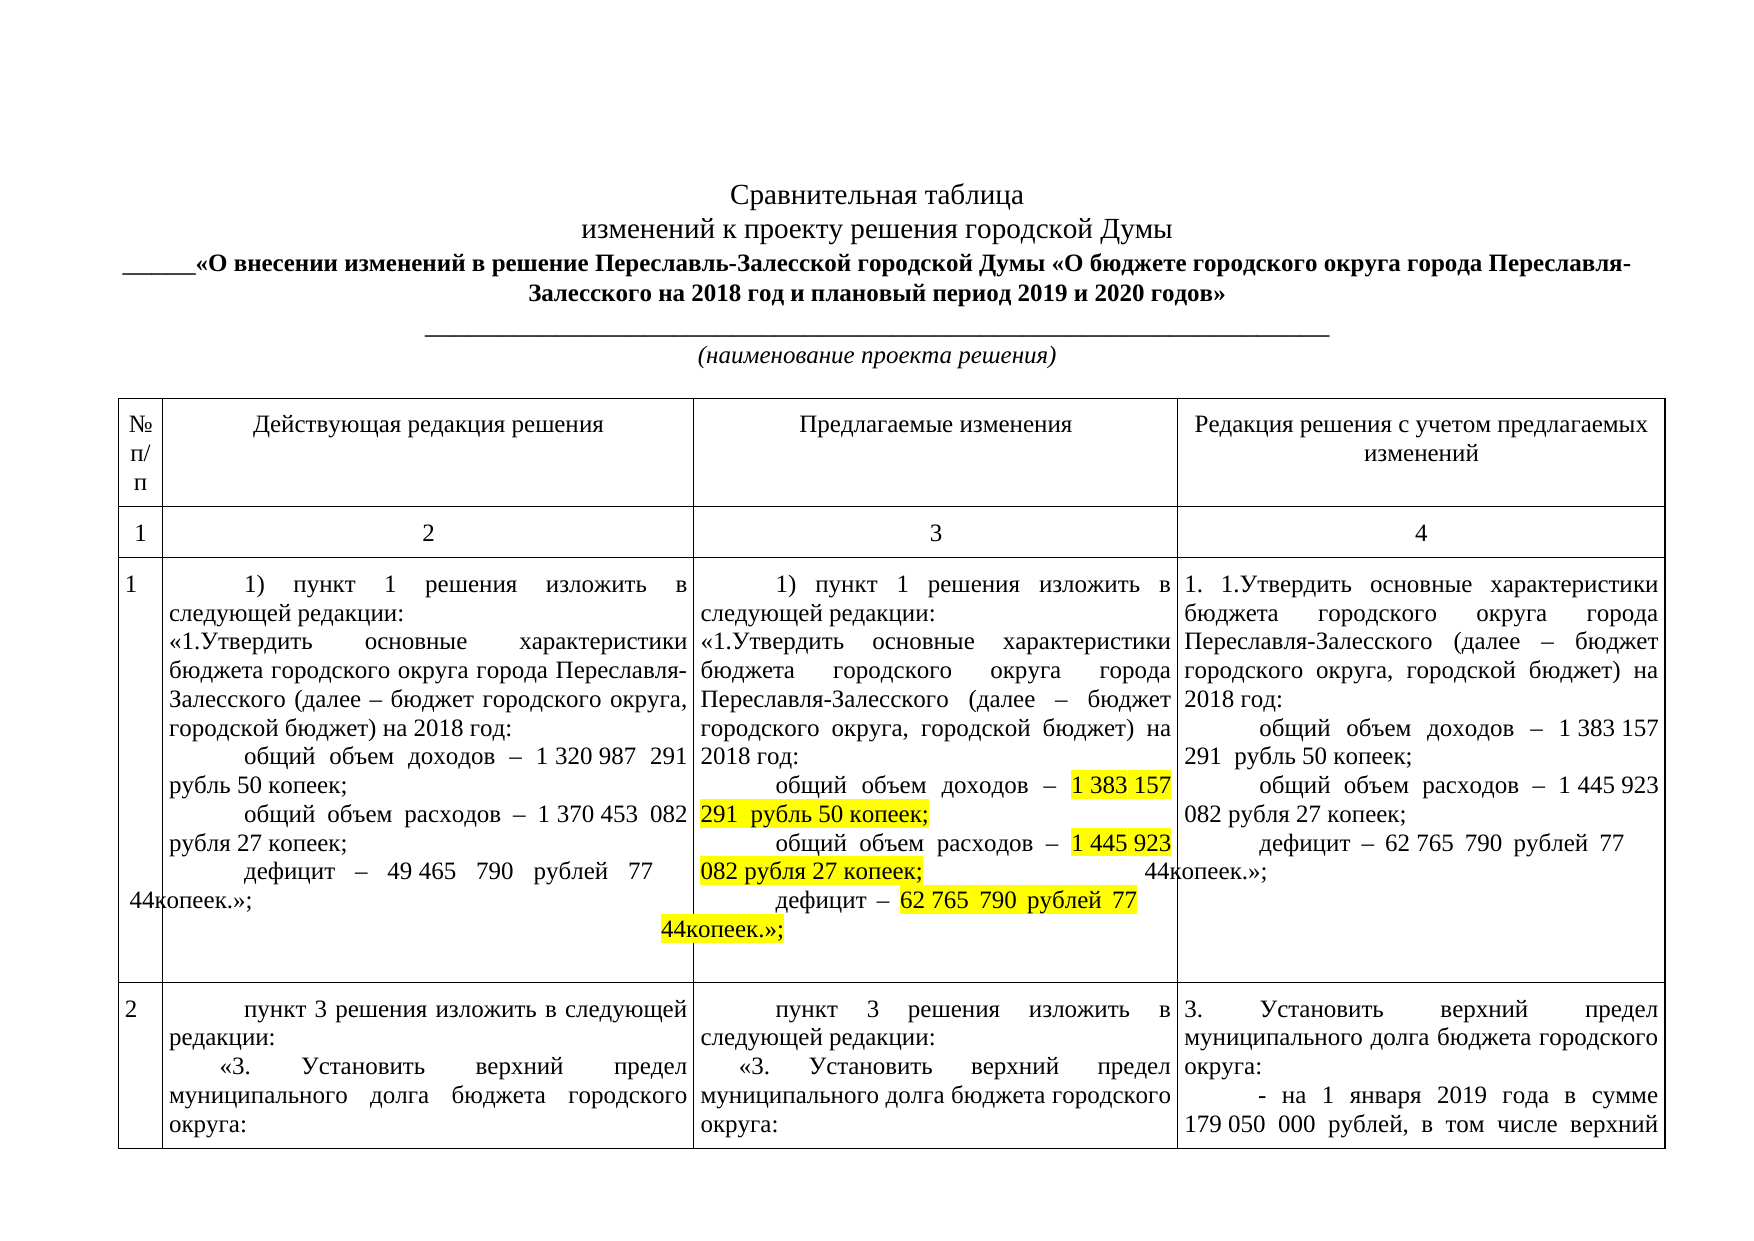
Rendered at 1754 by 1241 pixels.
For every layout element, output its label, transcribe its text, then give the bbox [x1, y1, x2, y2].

text ______________________________________________________________ [118, 307, 1636, 340]
table_cell 1 [119, 558, 162, 982]
text (наименование проекта решения) [118, 340, 1636, 369]
table_cell 4 [1178, 507, 1664, 557]
table_cell 2 [119, 983, 162, 1148]
table_cell 3 [694, 507, 1177, 557]
table_cell 2 [163, 507, 693, 557]
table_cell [694, 983, 1177, 1148]
table_cell 1) пункт 1 решения изложить в следующей редакции: «1.Утвердить основные характеристики бюджета городского округа города Переславля-Залесского (далее – бюджет городского округа, городской бюджет) на 2018 год: общий объем доходов – 1 320 987 291 рубль 50 копеек; общий объем расходов – 1 370 453 082 рубля 27 копеек; дефицит – 49 465 790 рублей 77 44копеек.»; [163, 558, 693, 982]
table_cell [1178, 983, 1664, 1148]
text Сравнительная таблица [118, 177, 1636, 211]
table_header Действующая редакция решения [163, 399, 693, 506]
table_header Редакция решения с учетом предлагаемых изменений [1178, 399, 1664, 506]
text изменений к проекту решения городской Думы [118, 211, 1636, 244]
table_header Предлагаемые изменения [694, 399, 1177, 506]
text _____«О внесении изменений в решение Переславль-Залесской городской Думы «О бюджете городского округа города Переславля-Залесского на 2018 год и плановый период 2019 и 2020 годов» [118, 244, 1636, 307]
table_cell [163, 983, 693, 1148]
table_cell 1. 1.Утвердить основные характеристики бюджета городского округа города Переславля-Залесского (далее – бюджет городского округа, городской бюджет) на 2018 год: общий объем доходов – 1 383 157 291 рубль 50 копеек; общий объем расходов – 1 445 923 082 рубля 27 копеек; дефицит – 62 765 790 рублей 77 44копеек.»; [1178, 558, 1664, 982]
table_cell 1 [119, 507, 162, 557]
table_cell 1) пункт 1 решения изложить в следующей редакции: «1.Утвердить основные характеристики бюджета городского округа города Переславля-Залесского (далее – бюджет городского округа, городской бюджет) на 2018 год: общий объем доходов – 1 383 157 291 рубль 50 копеек; общий объем расходов – 1 445 923 082 рубля 27 копеек; дефицит – 62 765 790 рублей 77 44копеек.»; [694, 558, 1177, 982]
table_header № п/п [119, 399, 162, 506]
